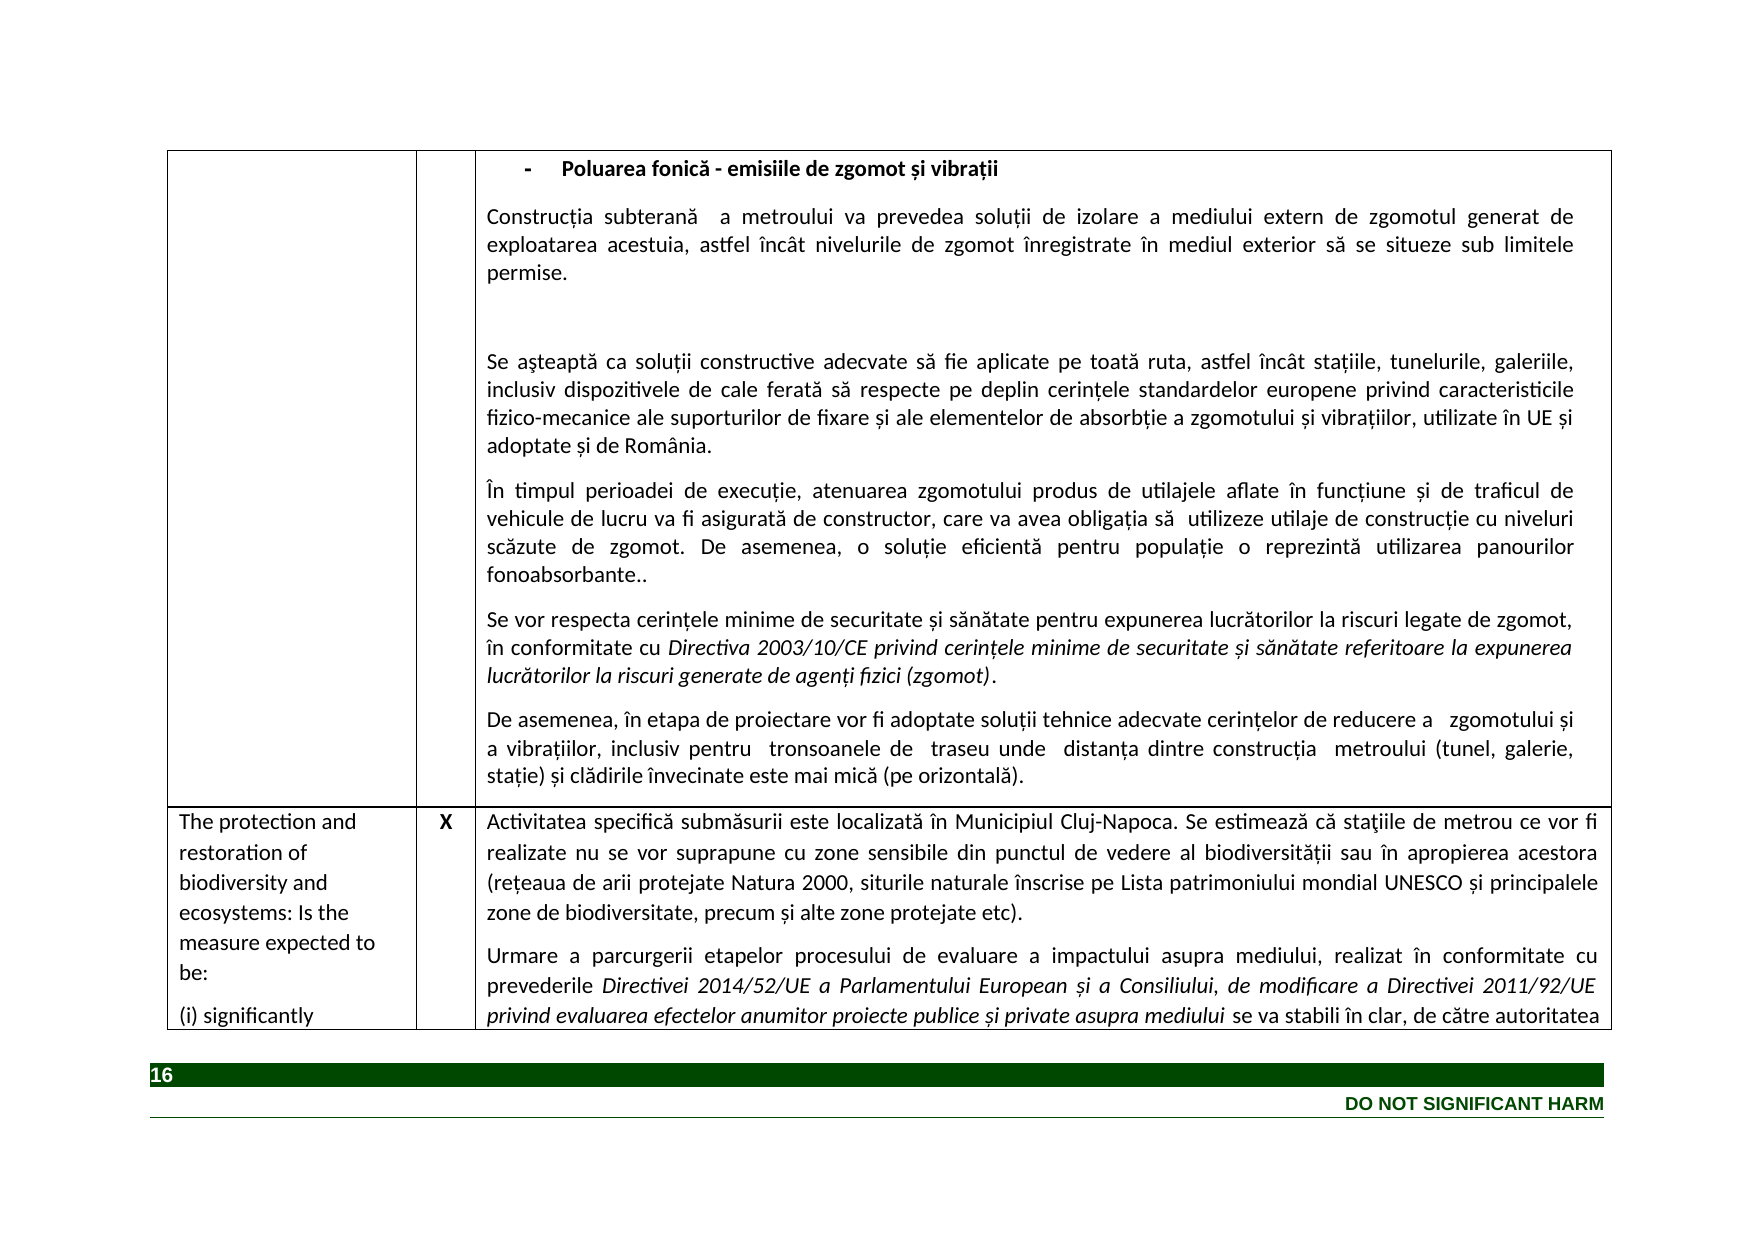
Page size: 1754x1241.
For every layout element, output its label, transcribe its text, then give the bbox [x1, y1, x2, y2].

table_cell X [417, 151, 475, 806]
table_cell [168, 808, 416, 1029]
table_cell X [417, 808, 475, 1029]
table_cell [476, 151, 1611, 806]
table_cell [476, 808, 1611, 1029]
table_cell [168, 151, 416, 806]
